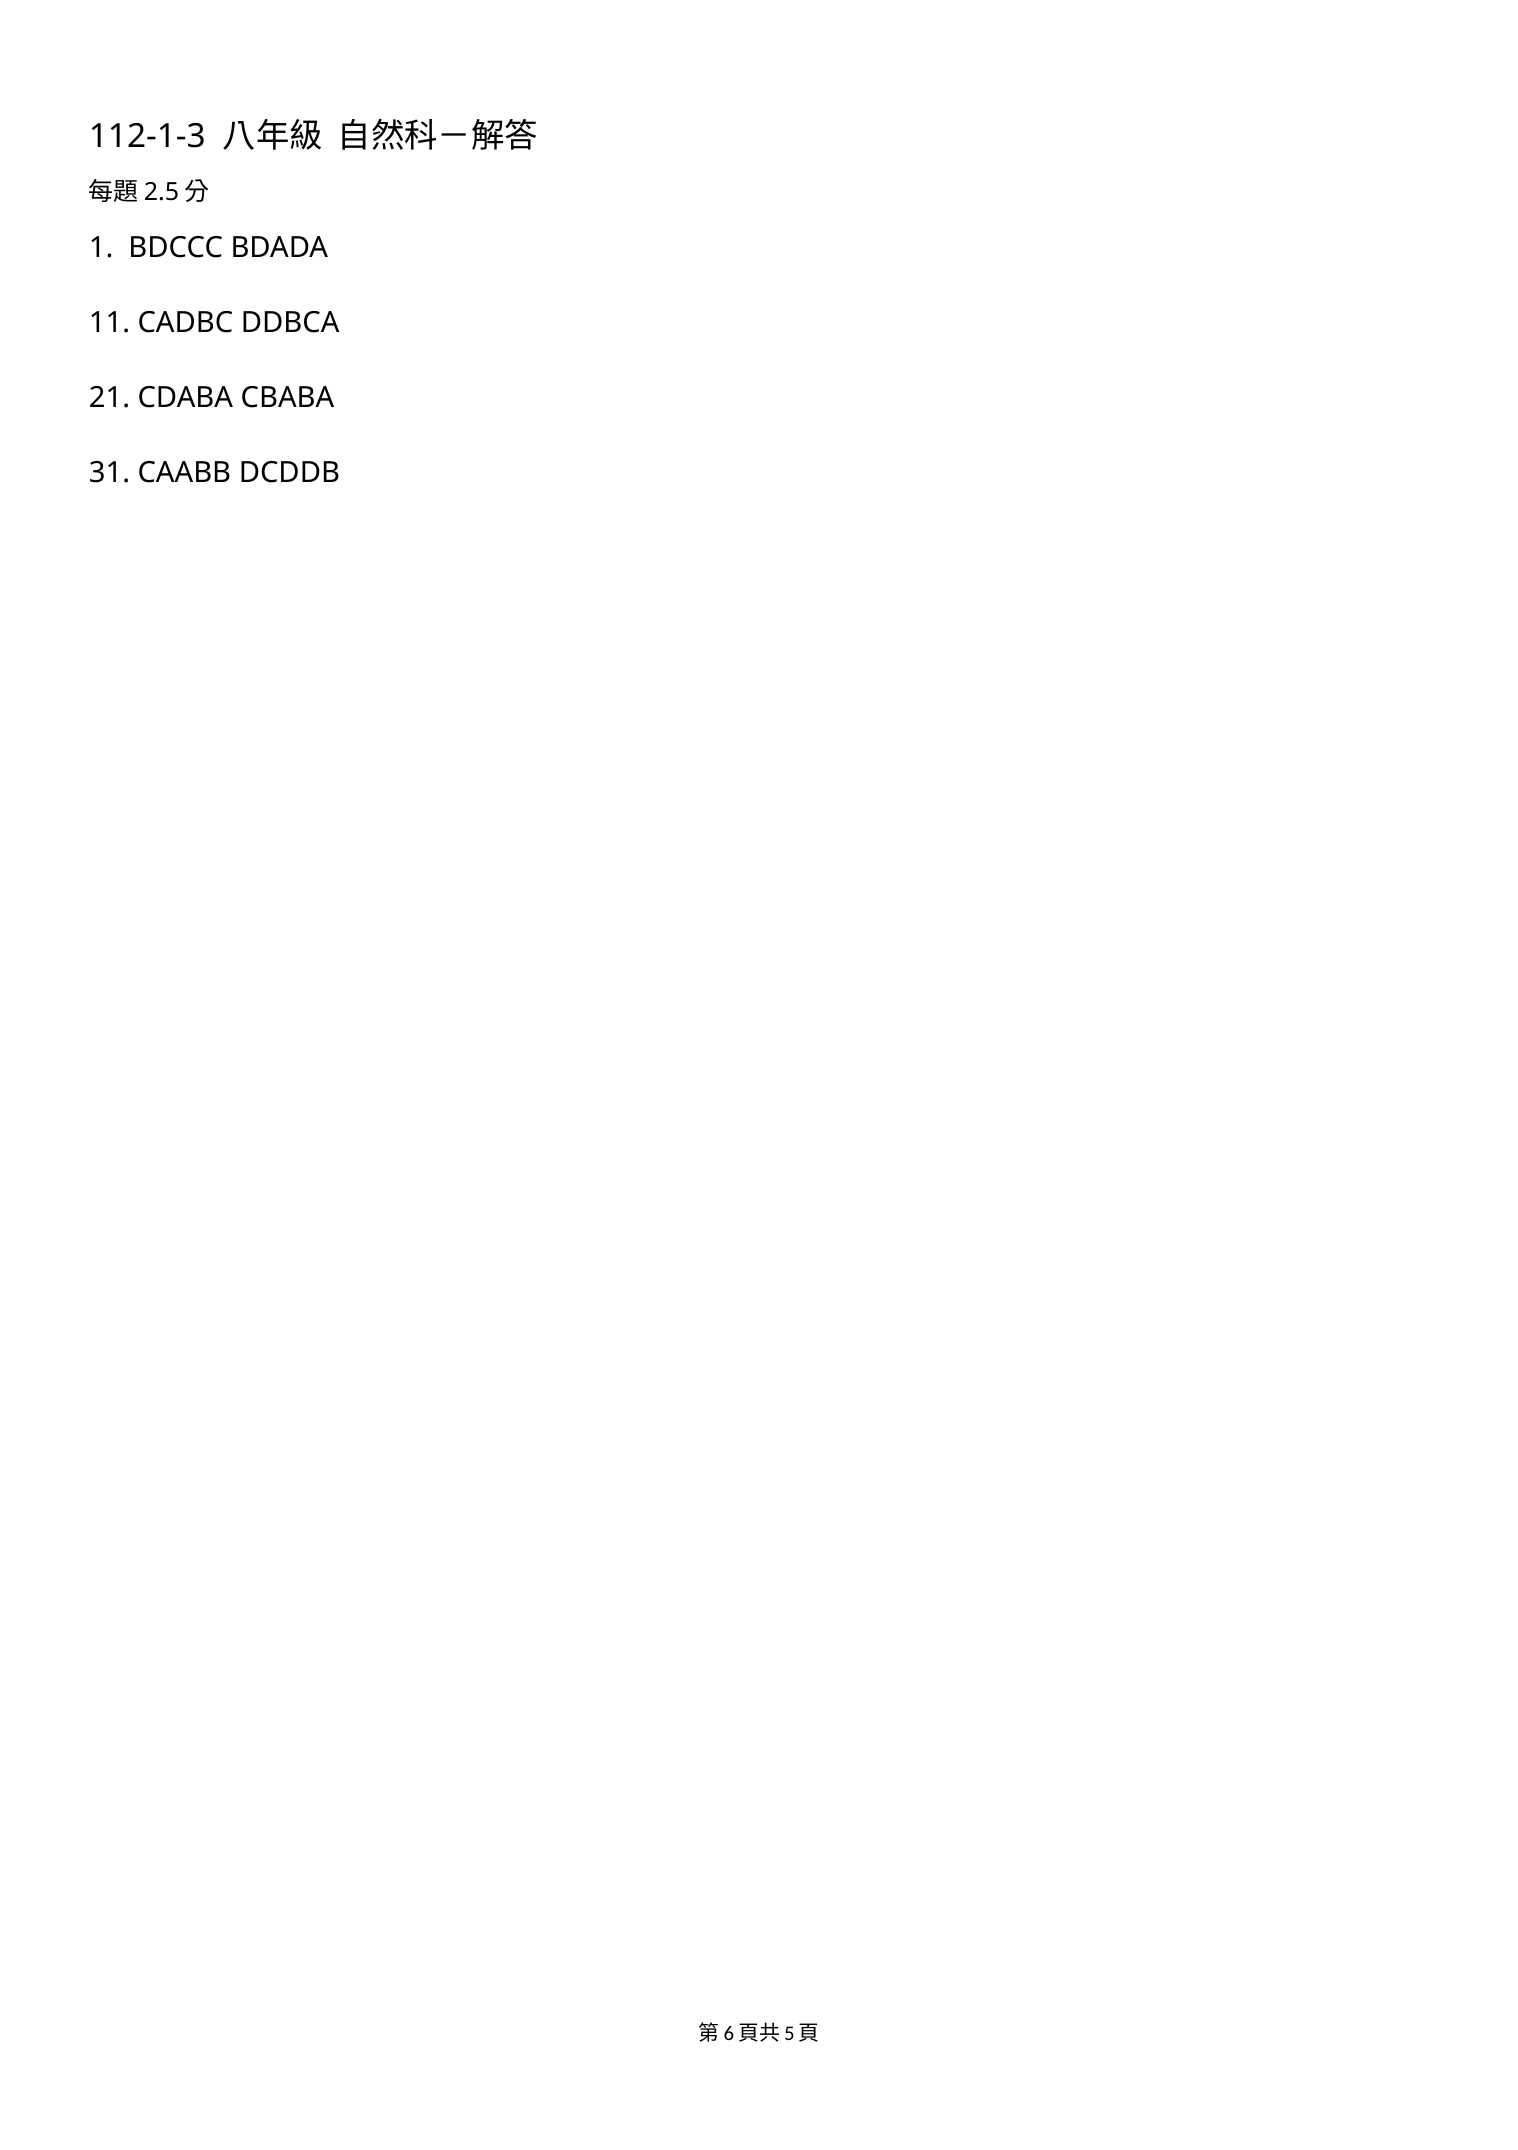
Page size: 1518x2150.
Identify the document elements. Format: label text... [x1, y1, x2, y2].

text 21. CDABA CBABA [89, 358, 1429, 433]
text 1. BDCCC BDADA [89, 208, 1429, 283]
text 112-1-3 八年級 自然科－解答 [89, 96, 1429, 171]
text 31. CAABB DCDDB [89, 433, 1429, 508]
text 每題2.5分 [89, 171, 1429, 208]
text 11. CADBC DDBCA [89, 283, 1429, 358]
